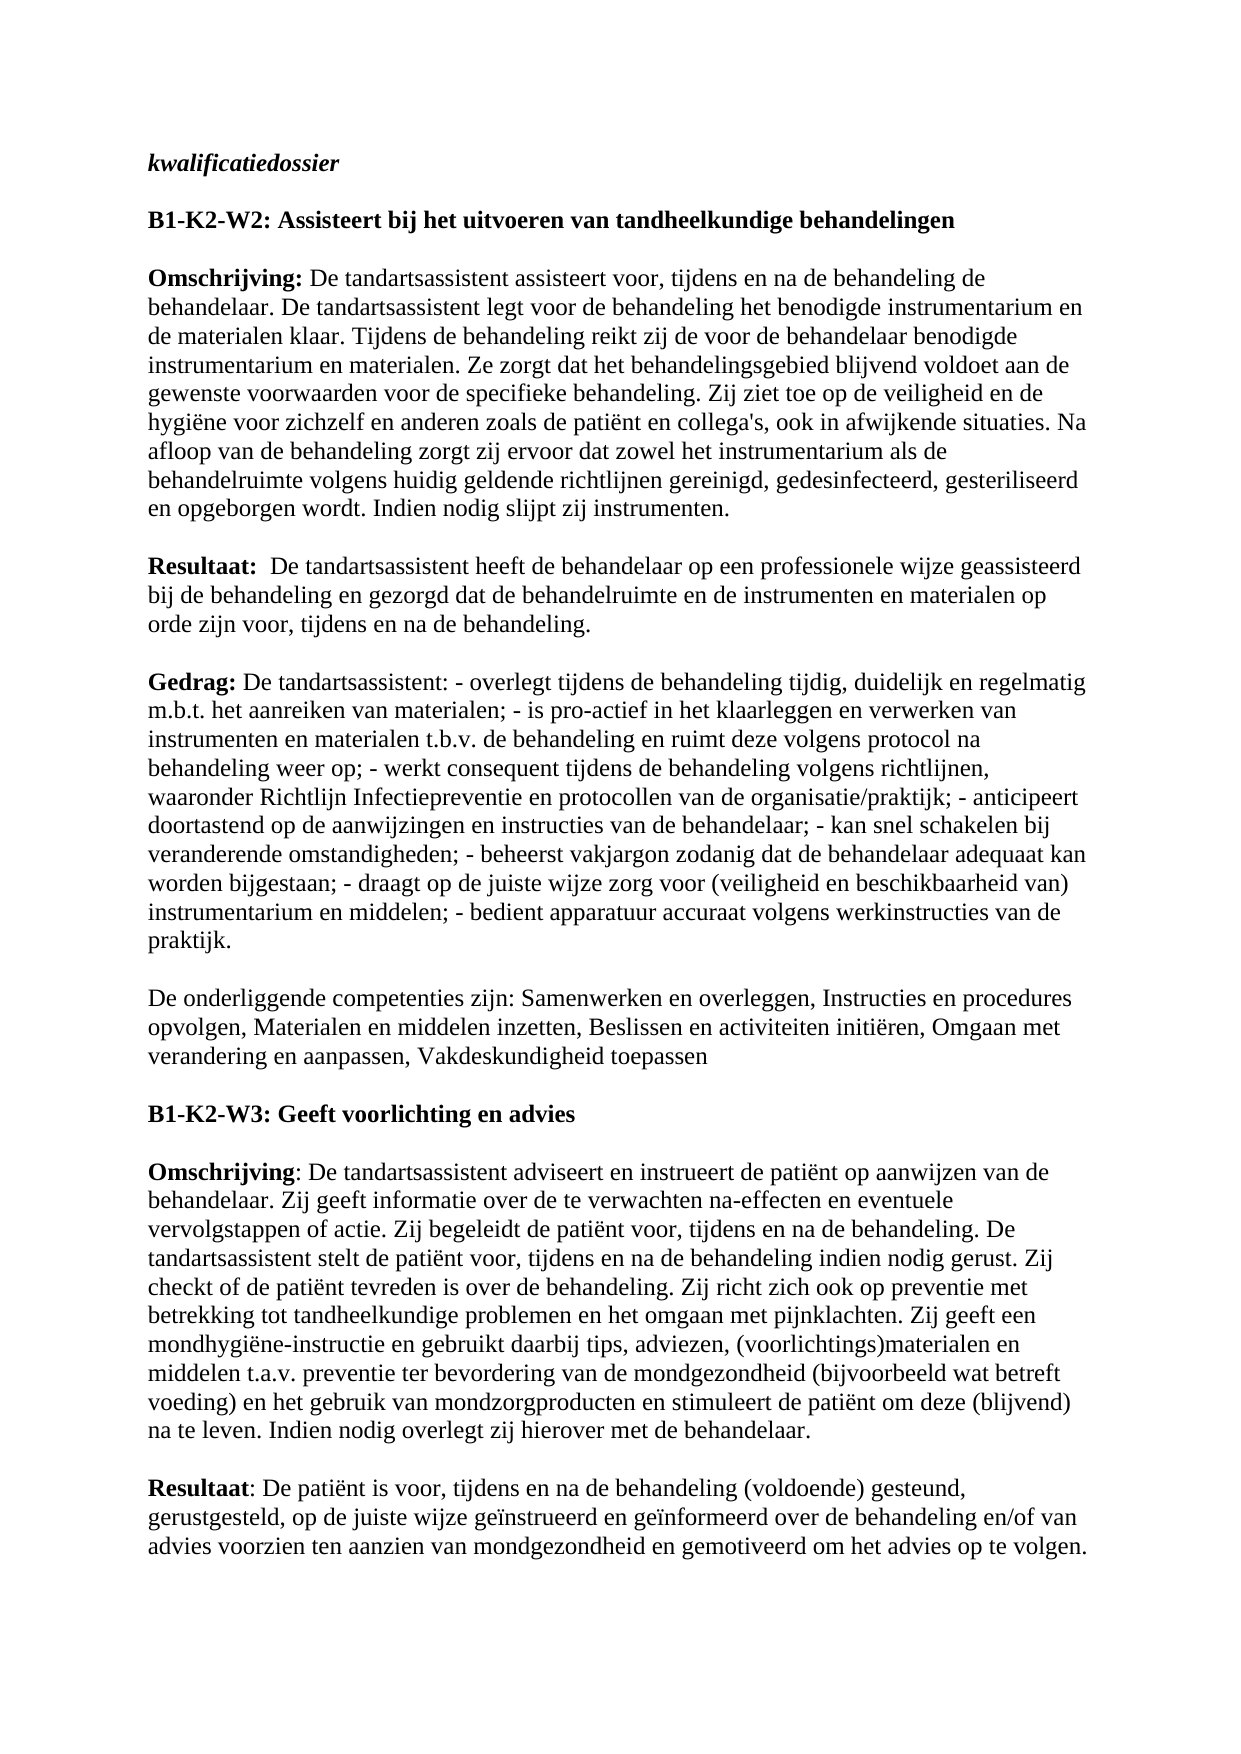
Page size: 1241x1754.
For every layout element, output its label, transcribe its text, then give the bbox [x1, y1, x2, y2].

text Resultaat: De patiënt is voor, tijdens en na de behandeling (voldoende) gesteund, gerustgesteld, op de juiste wijze geïnstrueerd en geïnformeerd over de behandeling en/of van advies voorzien ten aanzien van mondgezondheid en gemotiveerd om het advies op te volgen. [148, 1473, 1093, 1560]
text De onderliggende competenties zijn: Samenwerken en overleggen, Instructies en procedures opvolgen, Materialen en middelen inzetten, Beslissen en activiteiten initiëren, Omgaan met verandering en aanpassen, Vakdeskundigheid toepassen [148, 983, 1093, 1070]
text Resultaat: De tandartsassistent heeft de behandelaar op een professionele wijze geassisteerd bij de behandeling en gezorgd dat de behandelruimte en de instrumenten en materialen op orde zijn voor, tijdens en na de behandeling. [148, 551, 1093, 638]
text Gedrag: De tandartsassistent: - overlegt tijdens de behandeling tijdig, duidelijk en regelmatig m.b.t. het aanreiken van materialen; - is pro-actief in het klaarleggen en verwerken van instrumenten en materialen t.b.v. de behandeling en ruimt deze volgens protocol na behandeling weer op; - werkt consequent tijdens de behandeling volgens richtlijnen, waaronder Richtlijn Infectiepreventie en protocollen van de organisatie/praktijk; - anticipeert doortastend op de aanwijzingen en instructies van de behandelaar; - kan snel schakelen bij veranderende omstandigheden; - beheerst vakjargon zodanig dat de behandelaar adequaat kan worden bijgestaan; - draagt op de juiste wijze zorg voor (veiligheid en beschikbaarheid van) instrumentarium en middelen; - bedient apparatuur accuraat volgens werkinstructies van de praktijk. [148, 667, 1093, 954]
text B1-K2-W3: Geeft voorlichting en advies [148, 1099, 1093, 1128]
text B1-K2-W2: Assisteert bij het uitvoeren van tandheelkundige behandelingen [148, 206, 1093, 234]
text Omschrijving: De tandartsassistent assisteert voor, tijdens en na de behandeling de behandelaar. De tandartsassistent legt voor de behandeling het benodigde instrumentarium en de materialen klaar. Tijdens de behandeling reikt zij de voor de behandelaar benodigde instrumentarium en materialen. Ze zorgt dat het behandelingsgebied blijvend voldoet aan de gewenste voorwaarden voor de specifieke behandeling. Zij ziet toe op de veiligheid en de hygiëne voor zichzelf en anderen zoals de patiënt en collega's, ook in afwijkende situaties. Na afloop van de behandeling zorgt zij ervoor dat zowel het instrumentarium als de behandelruimte volgens huidig geldende richtlijnen gereinigd, gedesinfecteerd, gesteriliseerd en opgeborgen wordt. Indien nodig slijpt zij instrumenten. [148, 263, 1093, 522]
text kwalificatiedossier [148, 148, 1093, 176]
text Omschrijving: De tandartsassistent adviseert en instrueert de patiënt op aanwijzen van de behandelaar. Zij geeft informatie over de te verwachten na-effecten en eventuele vervolgstappen of actie. Zij begeleidt de patiënt voor, tijdens en na de behandeling. De tandartsassistent stelt de patiënt voor, tijdens en na de behandeling indien nodig gerust. Zij checkt of de patiënt tevreden is over de behandeling. Zij richt zich ook op preventie met betrekking tot tandheelkundige problemen en het omgaan met pijnklachten. Zij geeft een mondhygiëne-instructie en gebruikt daarbij tips, adviezen, (voorlichtings)materialen en middelen t.a.v. preventie ter bevordering van de mondgezondheid (bijvoorbeeld wat betreft voeding) en het gebruik van mondzorgproducten en stimuleert de patiënt om deze (blijvend) na te leven. Indien nodig overlegt zij hierover met de behandelaar. [148, 1157, 1093, 1444]
